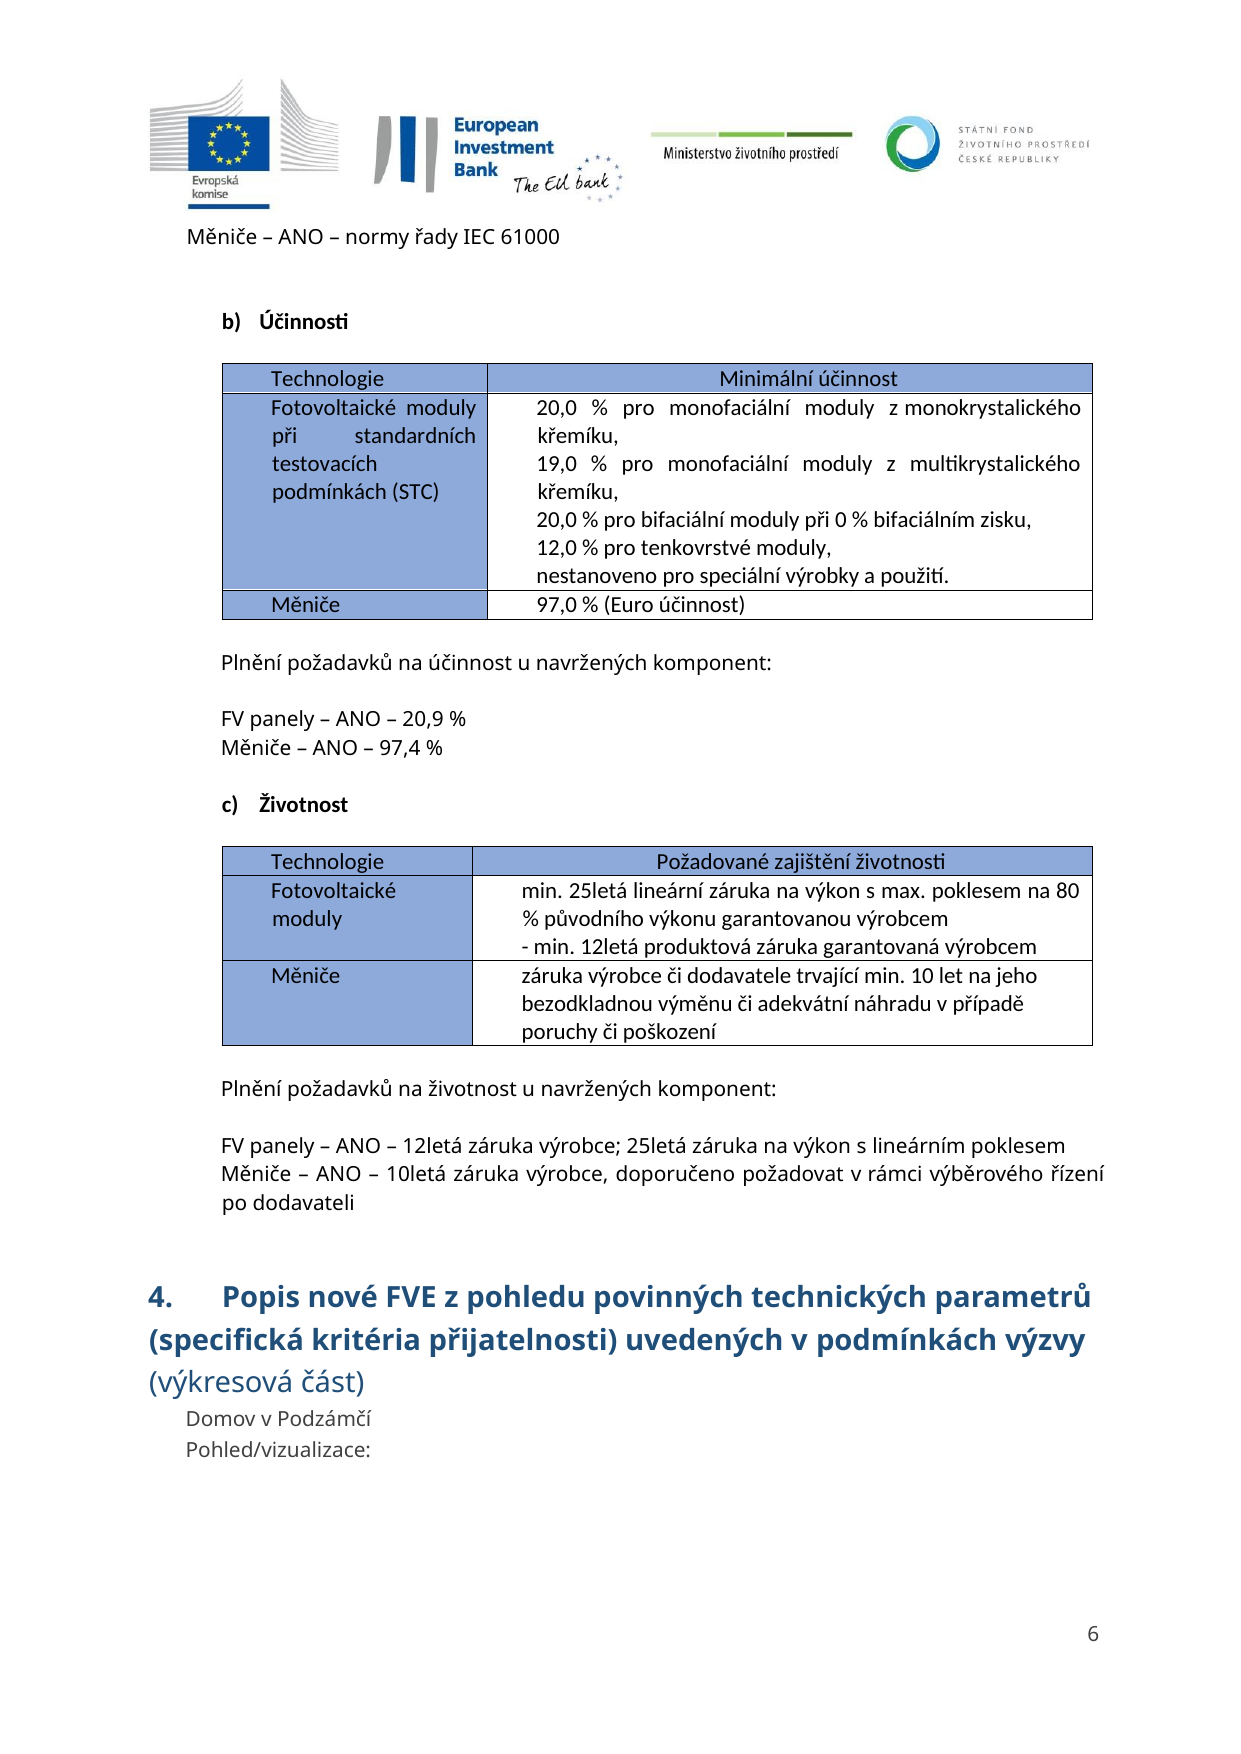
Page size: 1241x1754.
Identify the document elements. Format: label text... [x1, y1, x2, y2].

table_header Požadované zajištění životnosti [473, 847, 1092, 875]
table_cell Měniče [223, 591, 487, 619]
text Plnění požadavků na životnost u navržených komponent: [221, 1074, 1104, 1103]
list Účinnosti [222, 307, 1104, 335]
table_cell Měniče [223, 961, 472, 1045]
table_header Technologie [223, 364, 487, 392]
text Měniče – ANO – 97,4 % [221, 733, 1104, 761]
subtitle Popis nové FVE z pohledu povinných technických parametrů (specifická kritéria přijatelnosti) uvedených v podmínkách výzvy (výkresová část) [148, 1276, 1104, 1401]
table_header Technologie [223, 847, 472, 875]
text Pohled/vizualizace: [185, 1436, 1104, 1464]
text Měniče – ANO – 10letá záruka výrobce, doporučeno požadovat v rámci výběrového řízení po dodavateli [221, 1159, 1104, 1216]
text Plnění požadavků na účinnost u navržených komponent: [221, 648, 1104, 676]
picture [147, 73, 1093, 213]
table_cell 97,0 % (Euro účinnost) [488, 591, 1092, 619]
text FV panely – ANO – 12letá záruka výrobce; 25letá záruka na výkon s lineárním poklesem [221, 1131, 1104, 1159]
text Domov v Podzámčí [185, 1404, 1104, 1433]
text FV panely – ANO – 20,9 % [221, 704, 1104, 733]
table_cell Fotovoltaické moduly [223, 876, 472, 960]
table_cell záruka výrobce či dodavatele trvající min. 10 let na jeho bezodkladnou výměnu či adekvátní náhradu v případě poruchy či poškození [473, 961, 1092, 1045]
table_cell 20,0 % pro monofaciální moduly z monokrystalického křemíku, 19,0 % pro monofaciální moduly z multikrystalického křemíku, 20,0 % pro bifaciální moduly při 0 % bifaciálním zisku, 12,0 % pro tenkovrstvé moduly, nestanoveno pro speciální výrobky a použití. [488, 394, 1092, 589]
table_cell Fotovoltaické moduly při standardních testovacích podmínkách (STC) [223, 394, 487, 589]
table_header Minimální účinnost [488, 364, 1092, 392]
table_cell min. 25letá lineární záruka na výkon s max. poklesem na 80 % původního výkonu garantovanou výrobcem - min. 12letá produktová záruka garantovaná výrobcem [473, 876, 1092, 960]
list Životnost [222, 790, 1104, 818]
text Měniče – ANO – normy řady IEC 61000 [185, 222, 1104, 250]
